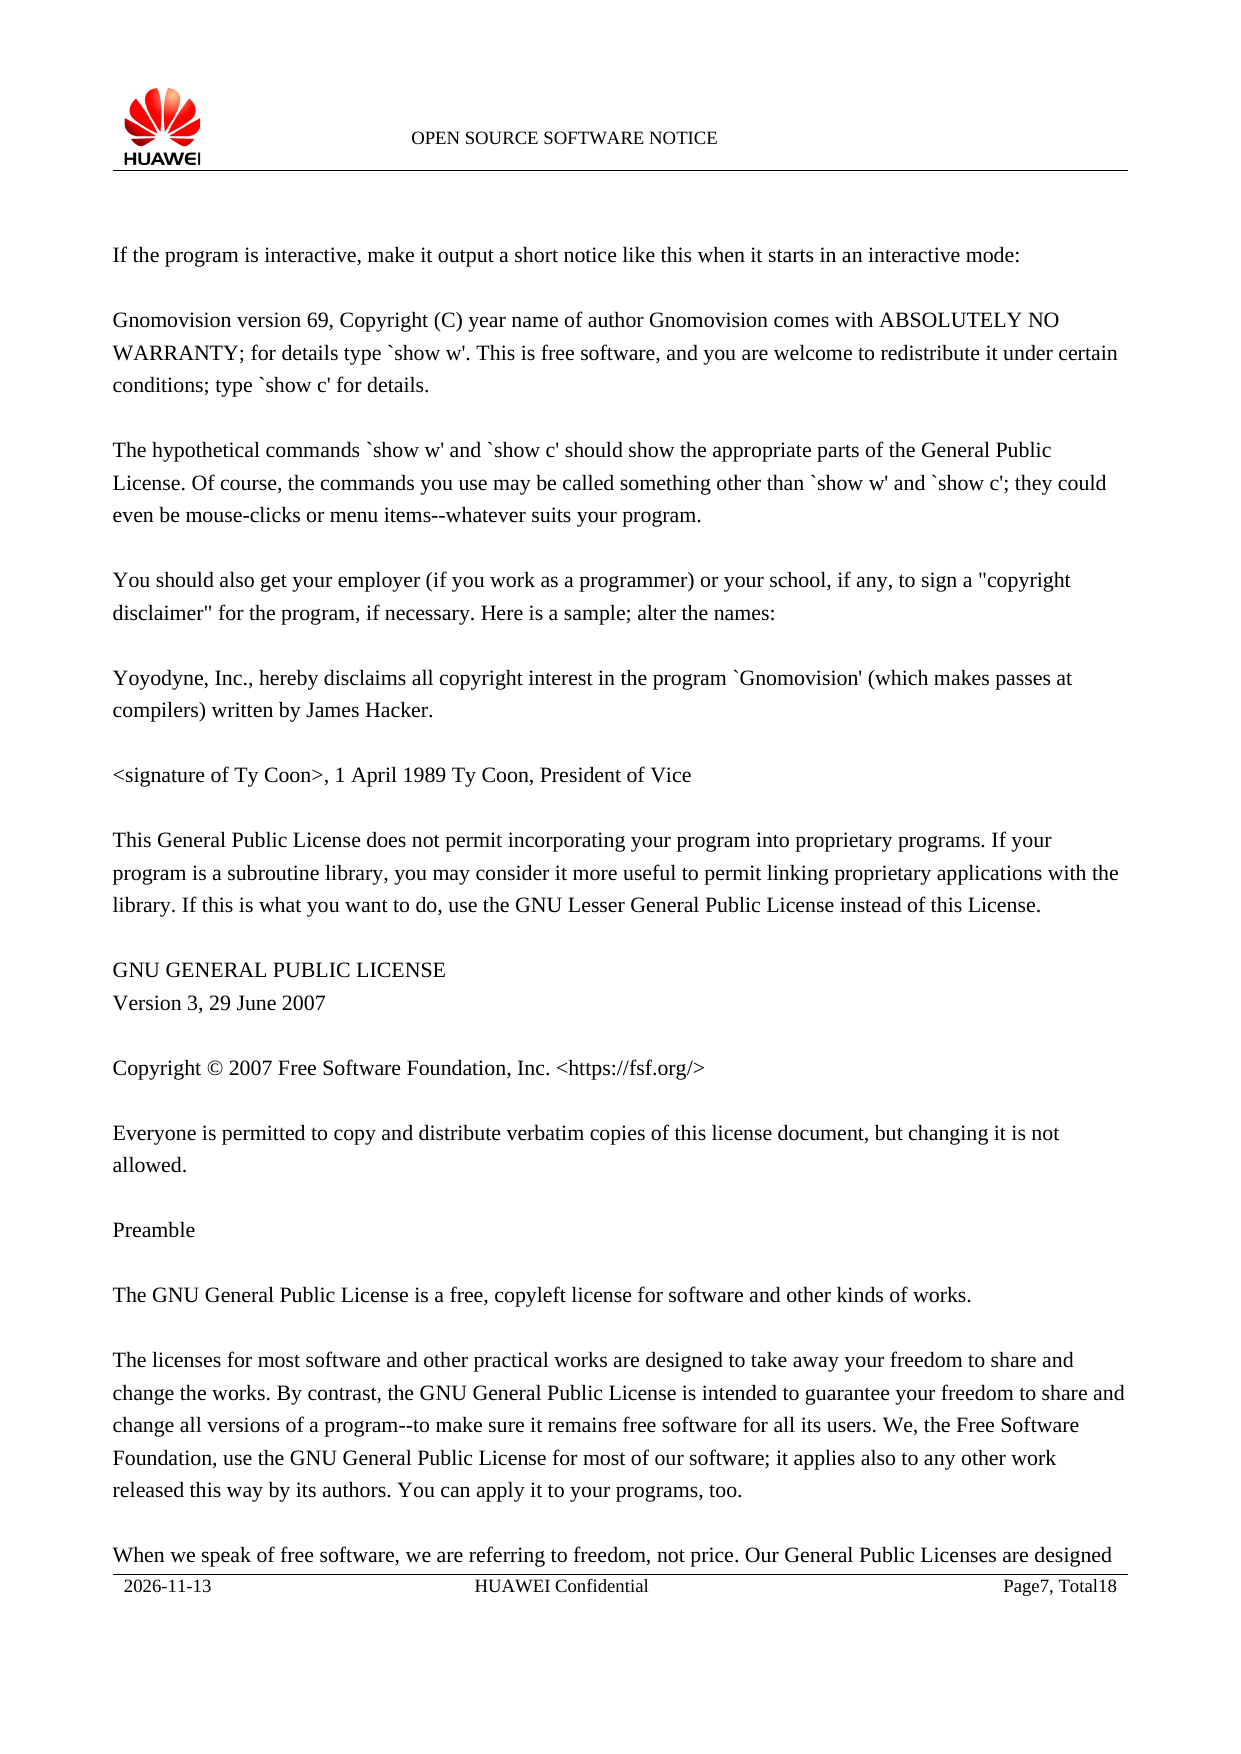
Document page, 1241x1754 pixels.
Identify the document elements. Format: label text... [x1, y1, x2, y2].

picture [124, 88, 201, 165]
